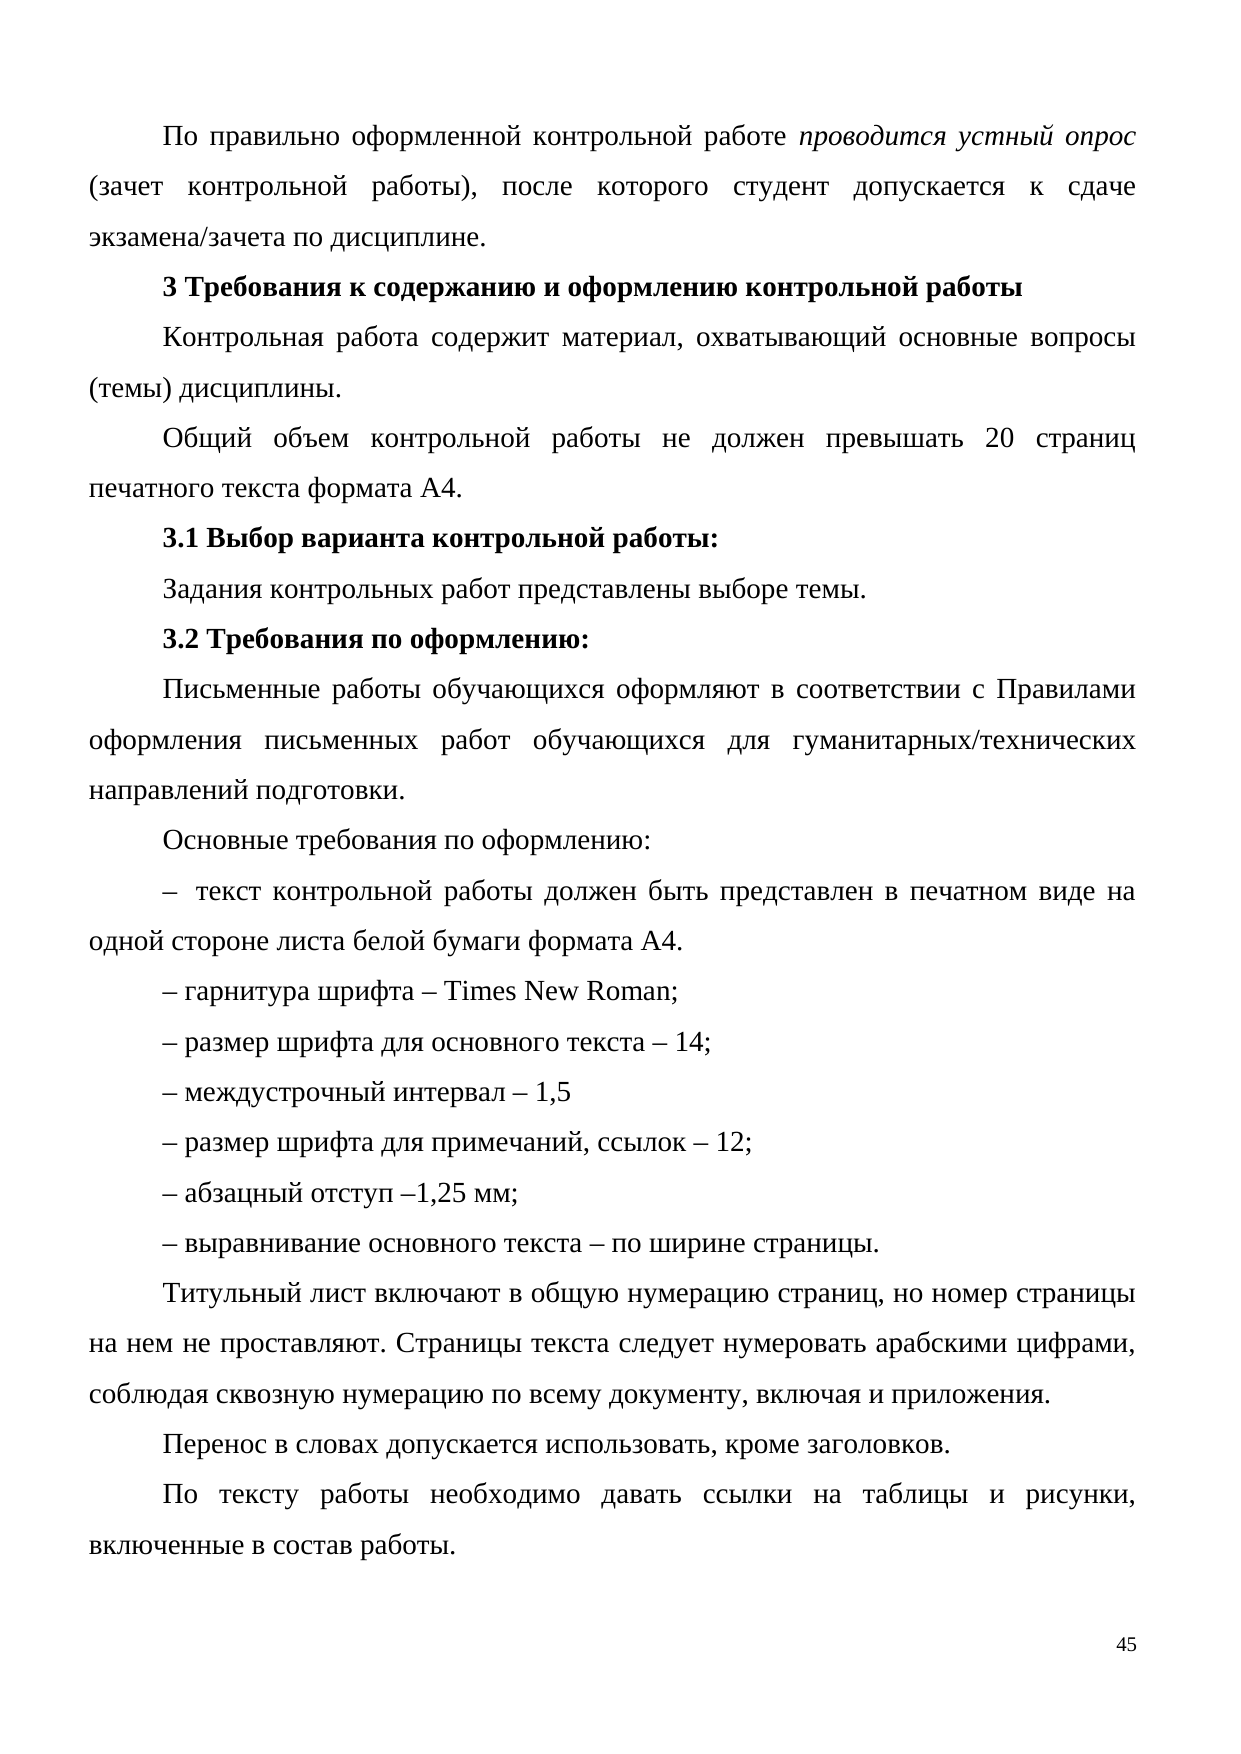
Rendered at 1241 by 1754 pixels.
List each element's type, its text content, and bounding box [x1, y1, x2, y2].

text Общий объем контрольной работы не должен превышать 20 страниц печатного текста формата А4. [89, 420, 1137, 504]
text 3.1 Выбор варианта контрольной работы: [89, 521, 1137, 554]
text Титульный лист включают в общую нумерацию страниц, но номер страницы на нем не проставляют. Страницы текста следует нумеровать арабскими цифрами, соблюдая сквозную нумерацию по всему документу, включая и приложения. [89, 1275, 1137, 1409]
text – текст контрольной работы должен быть представлен в печатном виде на одной стороне листа белой бумаги формата А4. [89, 873, 1137, 957]
text Основные требования по оформлению: [89, 822, 1137, 856]
text Задания контрольных работ представлены выборе темы. [89, 571, 1137, 604]
text – абзацный отступ –1,25 мм; [89, 1175, 1137, 1208]
text Письменные работы обучающихся оформляют в соответствии с Правилами оформления письменных работ обучающихся для гуманитарных/технических направлений подготовки. [89, 672, 1137, 806]
text – размер шрифта для примечаний, ссылок – 12; [89, 1124, 1137, 1158]
text – междустрочный интервал – 1,5 [89, 1074, 1137, 1108]
text – размер шрифта для основного текста – 14; [89, 1024, 1137, 1057]
text По правильно оформленной контрольной работе проводится устный опрос (зачет контрольной работы), после которого студент допускается к сдаче экзамена/зачета по дисциплине. [89, 118, 1137, 252]
text 3 Требования к содержанию и оформлению контрольной работы [89, 269, 1137, 303]
text Контрольная работа содержит материал, охватывающий основные вопросы (темы) дисциплины. [89, 319, 1137, 403]
text По тексту работы необходимо давать ссылки на таблицы и рисунки, включенные в состав работы. [89, 1477, 1137, 1560]
text Перенос в словах допускается использовать, кроме заголовков. [89, 1426, 1137, 1460]
text – выравнивание основного текста – по ширине страницы. [89, 1225, 1137, 1258]
text 3.2 Требования по оформлению: [89, 621, 1137, 655]
text – гарнитура шрифта – Times New Roman; [89, 973, 1137, 1007]
